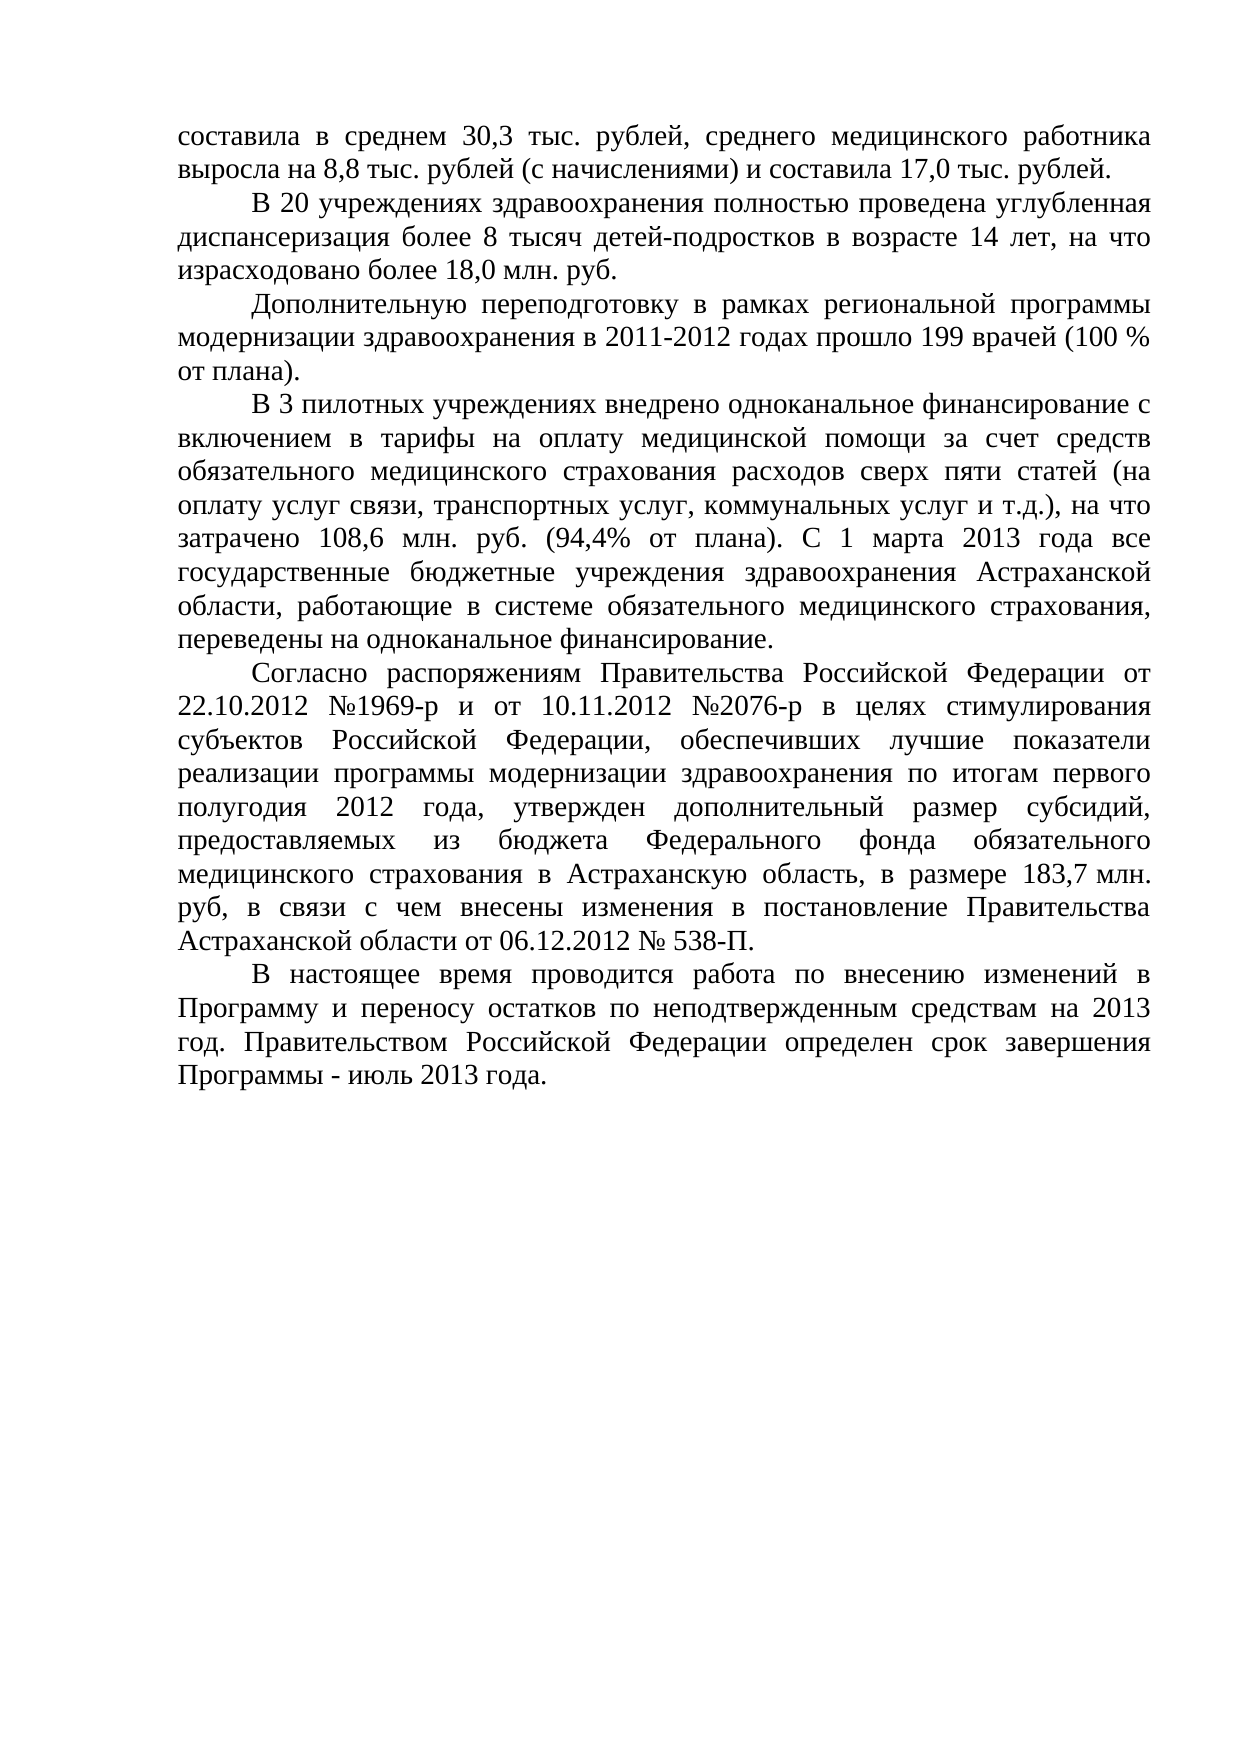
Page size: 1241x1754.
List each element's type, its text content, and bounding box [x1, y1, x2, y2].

text Дополнительную переподготовку в рамках региональной программы модернизации здравоохранения в 2011-2012 годах прошло 199 врачей (100 % от плана). [177, 286, 1152, 386]
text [177, 118, 1152, 185]
text В 3 пилотных учреждениях внедрено одноканальное финансирование с включением в тарифы на оплату медицинской помощи за счет средств обязательного медицинского страхования расходов сверх пяти статей (на оплату услуг связи, транспортных услуг, коммунальных услуг и т.д.), на что затрачено 108,6 млн. руб. (94,4% от плана). С 1 марта 2013 года все государственные бюджетные учреждения здравоохранения Астраханской области, работающие в системе обязательного медицинского страхования, переведены на одноканальное финансирование. [177, 386, 1152, 655]
text Согласно распоряжениям Правительства Российской Федерации от 22.10.2012 №1969-р и от 10.11.2012 №2076-р в целях стимулирования субъектов Российской Федерации, обеспечивших лучшие показатели реализации программы модернизации здравоохранения по итогам первого полугодия 2012 года, утвержден дополнительный размер субсидий, предоставляемых из бюджета Федерального фонда обязательного медицинского страхования в Астраханскую область, в размере 183,7 млн. руб, в связи с чем внесены изменения в постановление Правительства Астраханской области от 06.12.2012 № 538-П. [177, 655, 1152, 957]
text В настоящее время проводится работа по внесению изменений в Программу и переносу остатков по неподтвержденным средствам на 2013 год. Правительством Российской Федерации определен срок завершения Программы - июль 2013 года. [177, 957, 1152, 1091]
text В 20 учреждениях здравоохранения полностью проведена углубленная диспансеризация более 8 тысяч детей-подростков в возрасте 14 лет, на что израсходовано более 18,0 млн. руб. [177, 185, 1152, 286]
